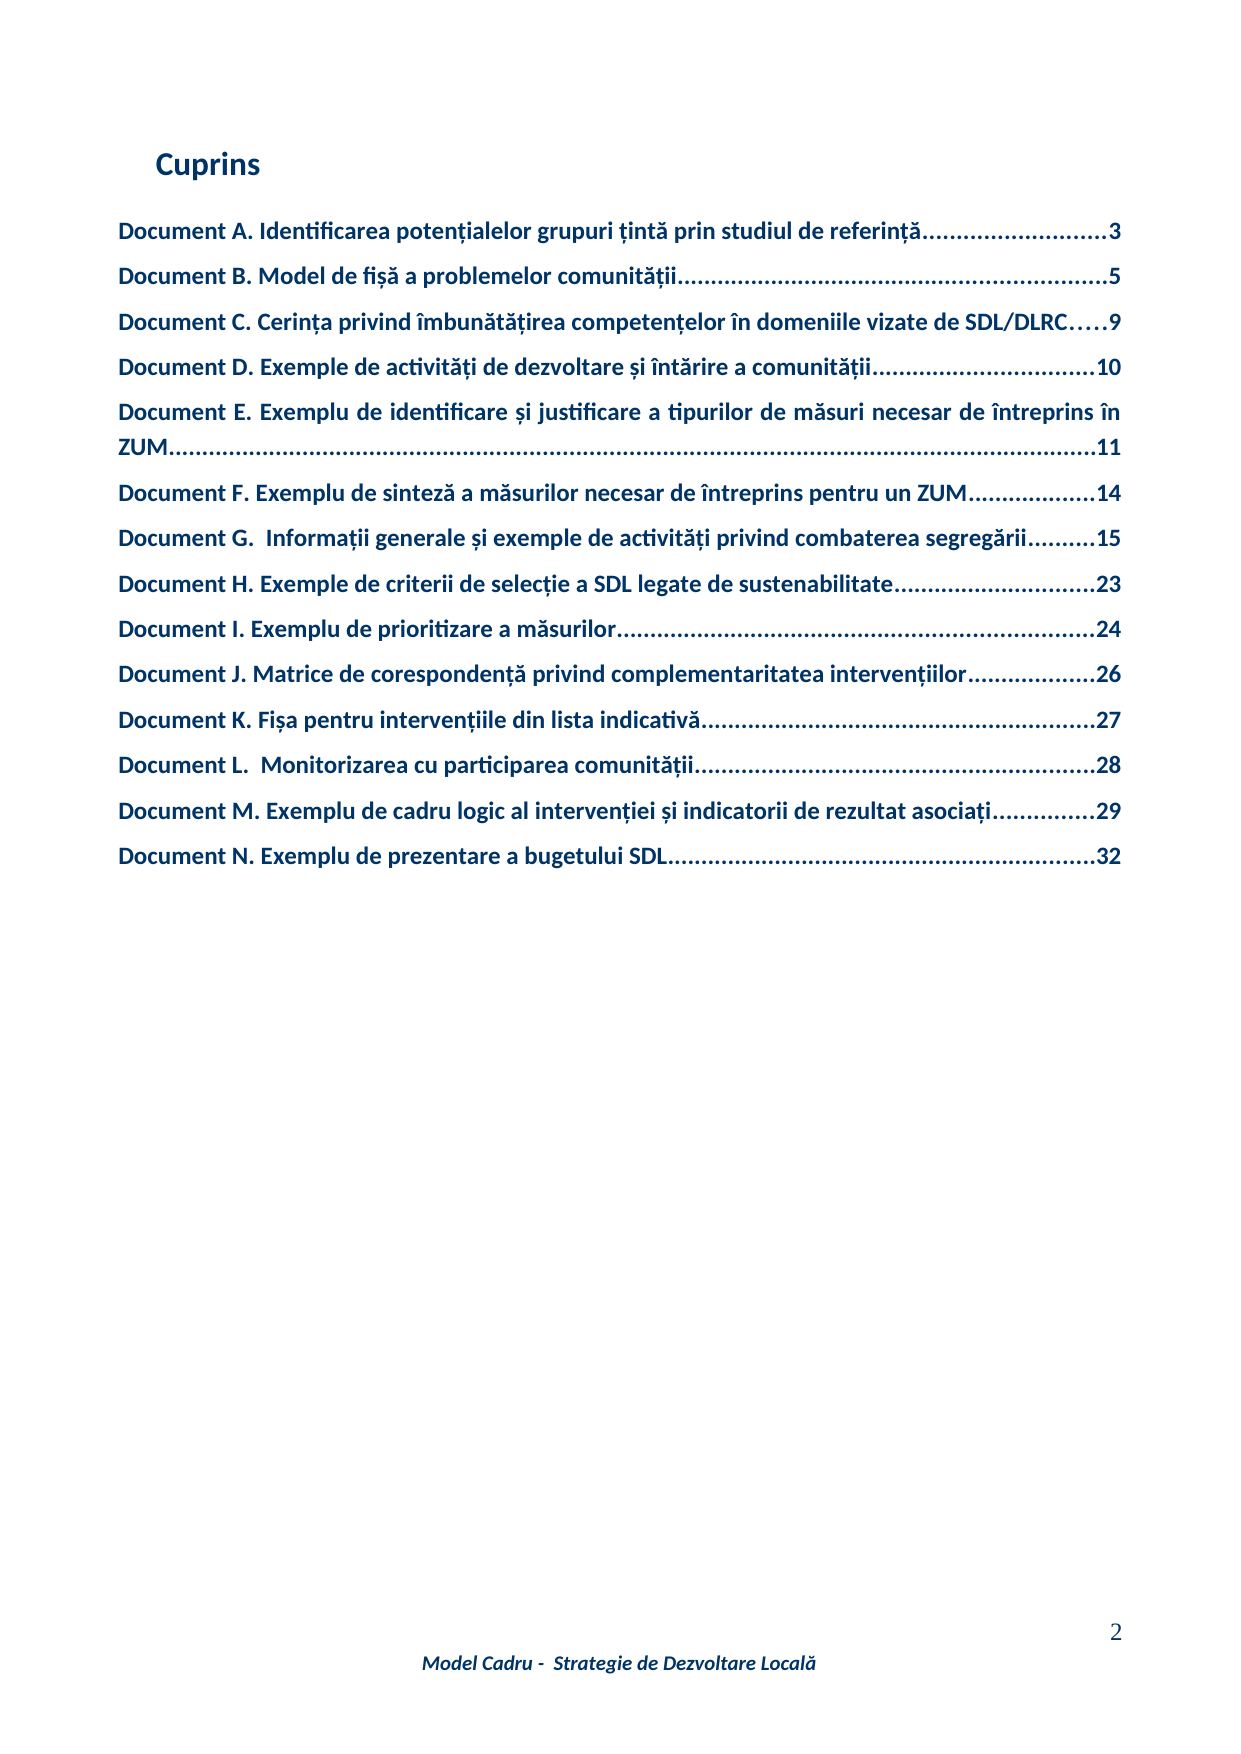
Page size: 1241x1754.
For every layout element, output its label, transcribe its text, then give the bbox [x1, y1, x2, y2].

text Document C. Cerința privind îmbunătățirea competențelor în domeniile vizate de SDL/DLRC 9 [118, 306, 1122, 336]
text Document L. Monitorizarea cu participarea comunității 28 [118, 749, 1122, 780]
text Document D. Exemple de activități de dezvoltare și întărire a comunității 10 [118, 351, 1122, 382]
text Document A. Identificarea potențialelor grupuri țintă prin studiul de referință 3 [118, 215, 1122, 245]
text Document I. Exemplu de prioritizare a măsurilor 24 [118, 613, 1122, 644]
subtitle Cuprins [156, 143, 1122, 184]
text Document F. Exemplu de sinteză a măsurilor necesar de întreprins pentru un ZUM 14 [118, 477, 1122, 507]
text Document B. Model de fișă a problemelor comunității 5 [118, 260, 1122, 291]
text Document E. Exemplu de identificare și justificare a tipurilor de măsuri necesar de întreprins în ZUM 11 [118, 397, 1122, 462]
text Document K. Fişa pentru intervențiile din lista indicativă 27 [118, 704, 1122, 734]
text Document G. Informații generale și exemple de activități privind combaterea segregării 15 [118, 522, 1122, 553]
text Document H. Exemple de criterii de selecție a SDL legate de sustenabilitate 23 [118, 568, 1122, 598]
text Document M. Exemplu de cadru logic al intervenției și indicatorii de rezultat asociați 29 [118, 795, 1122, 825]
text Document J. Matrice de corespondență privind complementaritatea intervențiilor 26 [118, 659, 1122, 689]
text Document N. Exemplu de prezentare a bugetului SDL 32 [118, 840, 1122, 871]
